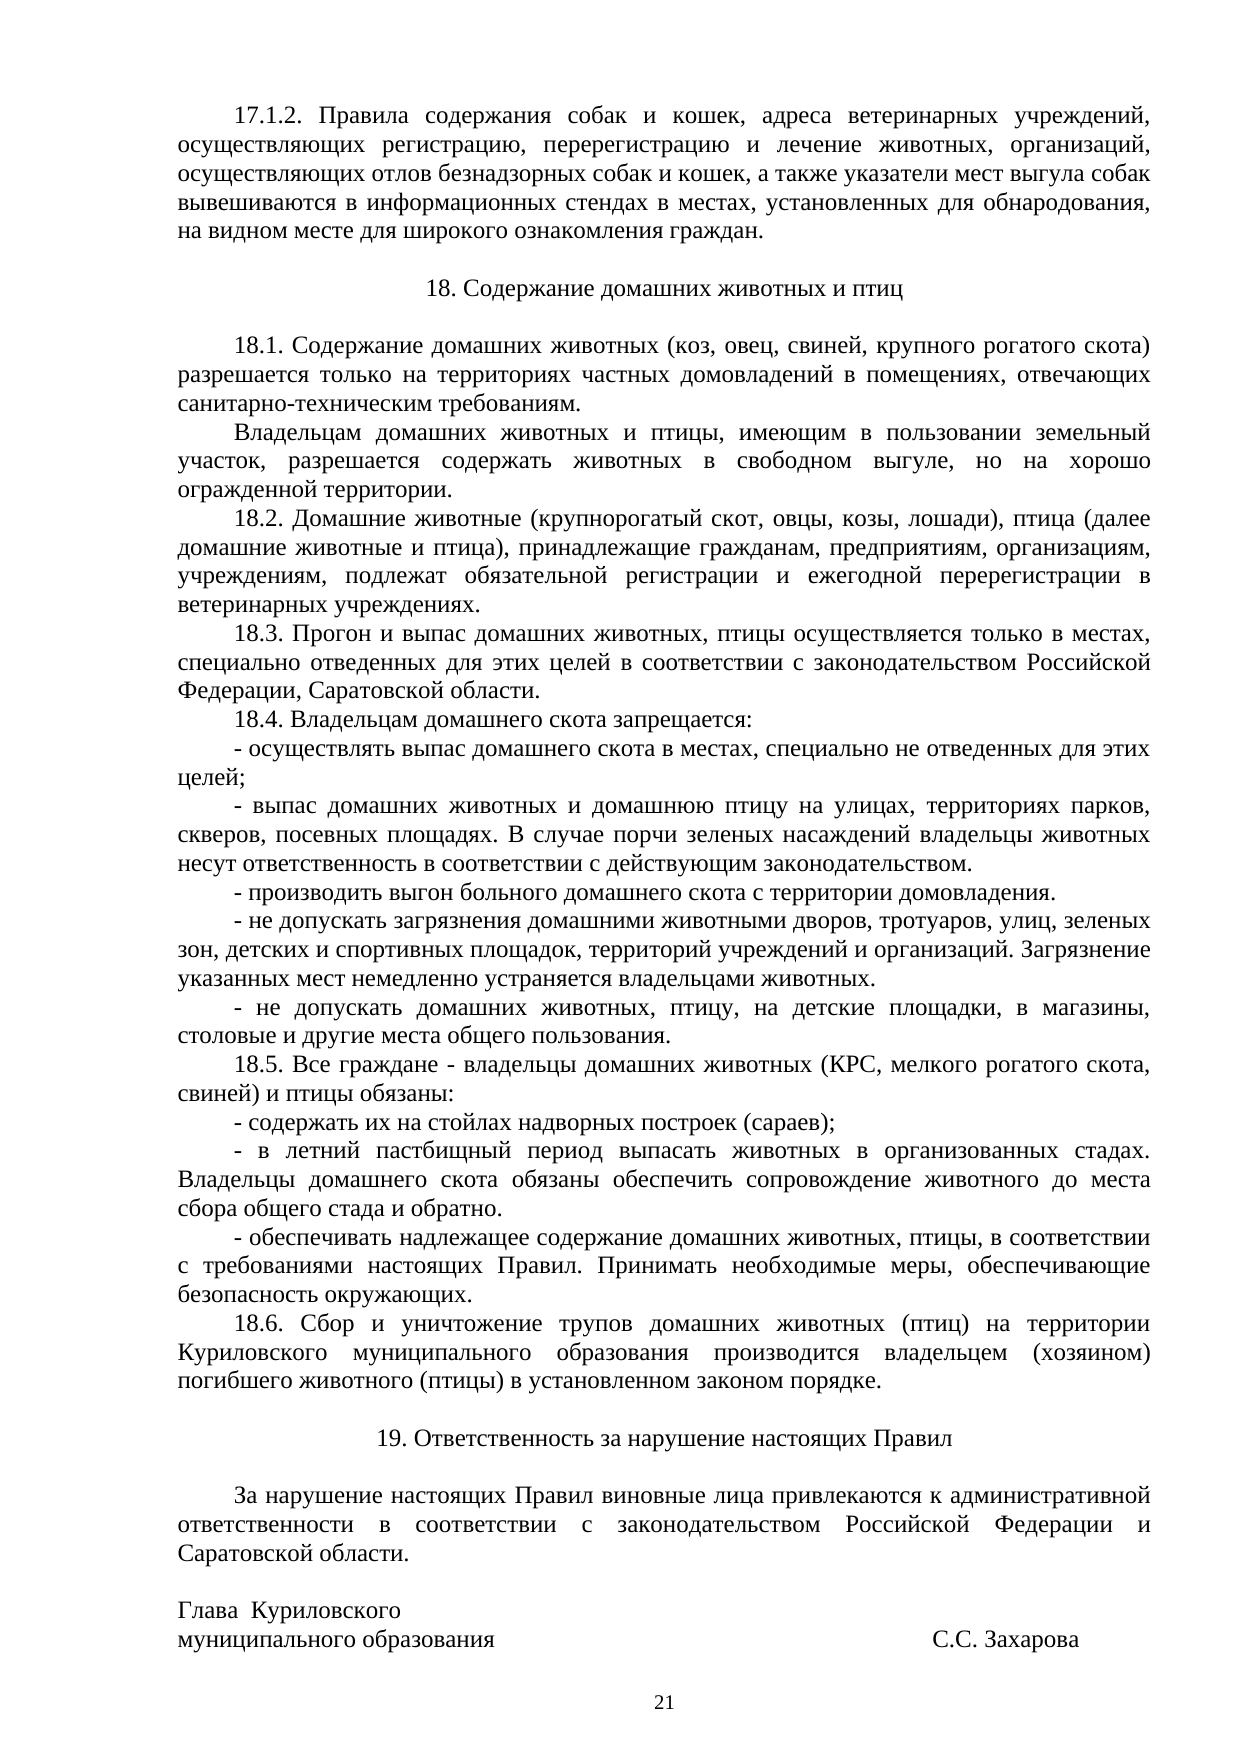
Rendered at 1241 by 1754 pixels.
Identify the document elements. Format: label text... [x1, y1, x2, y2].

text Владельцам домашних животных и птицы, имеющим в пользовании земельный участок, разрешается содержать животных в свободном выгуле, но на хорошо огражденной территории. [177, 417, 1152, 503]
text За нарушение настоящих Правил виновные лица привлекаются к административной ответственности в соответствии с законодательством Российской Федерации и Саратовской области. [177, 1480, 1152, 1567]
text 17.1.2. Правила содержания собак и кошек, адреса ветеринарных учреждений, осуществляющих регистрацию, перерегистрацию и лечение животных, организаций, осуществляющих отлов безнадзорных собак и кошек, а также указатели мест выгула собак вывешиваются в информационных стендах в местах, установленных для обнародования, на видном месте для широкого ознакомления граждан. [177, 100, 1152, 244]
text - содержать их на стойлах надворных построек (сараев); [177, 1107, 1152, 1135]
text 18.6. Сбор и уничтожение трупов домашних животных (птиц) на территории Куриловского муниципального образования производится владельцем (хозяином) погибшего животного (птицы) в установленном законом порядке. [177, 1308, 1152, 1394]
text - в летний пастбищный период выпасать животных в организованных стадах. Владельцы домашнего скота обязаны обеспечить сопровождение животного до места сбора общего стада и обратно. [177, 1135, 1152, 1222]
text - не допускать домашних животных, птицу, на детские площадки, в магазины, столовые и другие места общего пользования. [177, 992, 1152, 1049]
text - выпас домашних животных и домашнюю птицу на улицах, территориях парков, скверов, посевных площадях. В случае порчи зеленых насаждений владельцы животных несут ответственность в соответствии с действующим законодательством. [177, 790, 1152, 877]
text 18.5. Все граждане - владельцы домашних животных (КРС, мелкого рогатого скота, свиней) и птицы обязаны: [177, 1049, 1152, 1107]
text 18.4. Владельцам домашнего скота запрещается: [177, 704, 1152, 733]
text - не допускать загрязнения домашними животными дворов, тротуаров, улиц, зеленых зон, детских и спортивных площадок, территорий учреждений и организаций. Загрязнение указанных мест немедленно устраняется владельцами животных. [177, 905, 1152, 992]
text муниципального образования С.С. Захарова [177, 1624, 1152, 1653]
text 18.2. Домашние животные (крупнорогатый скот, овцы, козы, лошади), птица (далее домашние животные и птица), принадлежащие гражданам, предприятиям, организациям, учреждениям, подлежат обязательной регистрации и ежегодной перерегистрации в ветеринарных учреждениях. [177, 503, 1152, 618]
text Глава Куриловского [177, 1595, 1152, 1624]
text - осуществлять выпас домашнего скота в местах, специально не отведенных для этих целей; [177, 733, 1152, 790]
text - обеспечивать надлежащее содержание домашних животных, птицы, в соответствии с требованиями настоящих Правил. Принимать необходимые меры, обеспечивающие безопасность окружающих. [177, 1222, 1152, 1308]
text - производить выгон больного домашнего скота с территории домовладения. [177, 877, 1152, 905]
text 18.3. Прогон и выпас домашних животных, птицы осуществляется только в местах, специально отведенных для этих целей в соответствии с законодательством Российской Федерации, Саратовской области. [177, 618, 1152, 704]
text 18.1. Содержание домашних животных (коз, овец, свиней, крупного рогатого скота) разрешается только на территориях частных домовладений в помещениях, отвечающих санитарно-техническим требованиям. [177, 330, 1152, 417]
text 19. Ответственность за нарушение настоящих Правил [177, 1423, 1152, 1452]
text 18. Содержание домашних животных и птиц [177, 273, 1152, 302]
